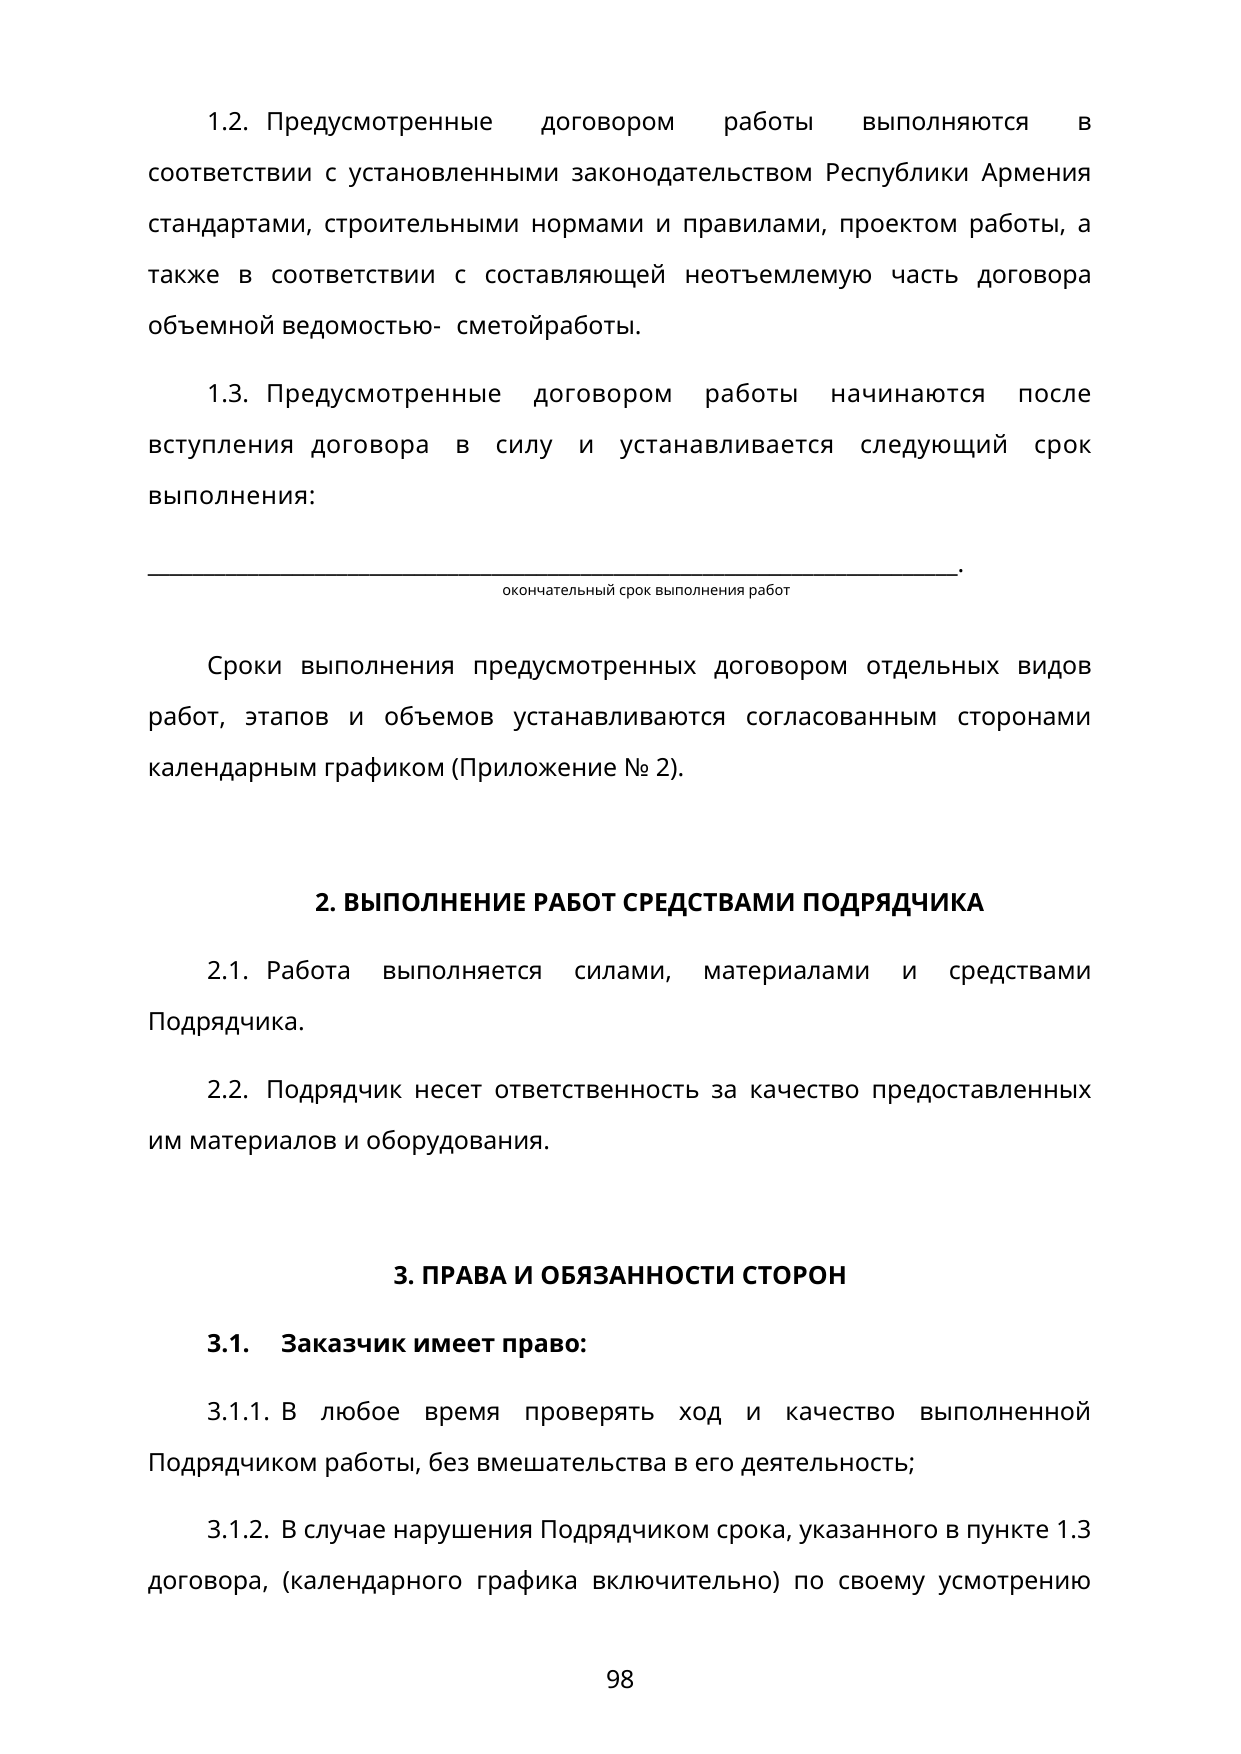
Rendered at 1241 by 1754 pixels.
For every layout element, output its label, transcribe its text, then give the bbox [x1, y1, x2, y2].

text 1.2. Предусмотренные договором работы выполняются в соответствии с установленными законодательством Республики Армения стандартами, строительными нормами и правилами, проектом работы, а также в соответствии с составляющей неотъемлемую часть договора объемной ведомостью- сметойработы. [148, 103, 1092, 342]
text 2. ВЫПОЛНЕНИЕ РАБОТ СРЕДСТВАМИ ПОДРЯДЧИКА [148, 885, 1092, 919]
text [148, 1512, 1092, 1597]
text 2.1. Работа выполняется силами, материалами и средствами Подрядчика. [148, 953, 1092, 1038]
text 3. ПРАВА И ОБЯЗАННОСТИ СТОРОН [148, 1258, 1092, 1292]
text Сроки выполнения предусмотренных договором отдельных видов работ, этапов и объемов устанавливаются согласованным сторонами календарным графиком (Приложение № 2). [148, 647, 1092, 783]
text 2.2. Подрядчик несет ответственность за качество предоставленных им материалов и оборудования. [148, 1071, 1092, 1156]
text _________________________________________________________________________. [148, 546, 1092, 580]
text 3.1. Заказчик имеет право: [148, 1326, 1092, 1359]
text 1.3. Предусмотренные договором работы начинаются после вступления договора в силу и устанавливается следующий срок выполнения: [148, 376, 1092, 512]
text окончательный срок выполнения работ [502, 580, 1092, 614]
text 3.1.1. В любое время проверять ход и качество выполненной Подрядчиком работы, без вмешательства в его деятельность; [148, 1393, 1092, 1478]
